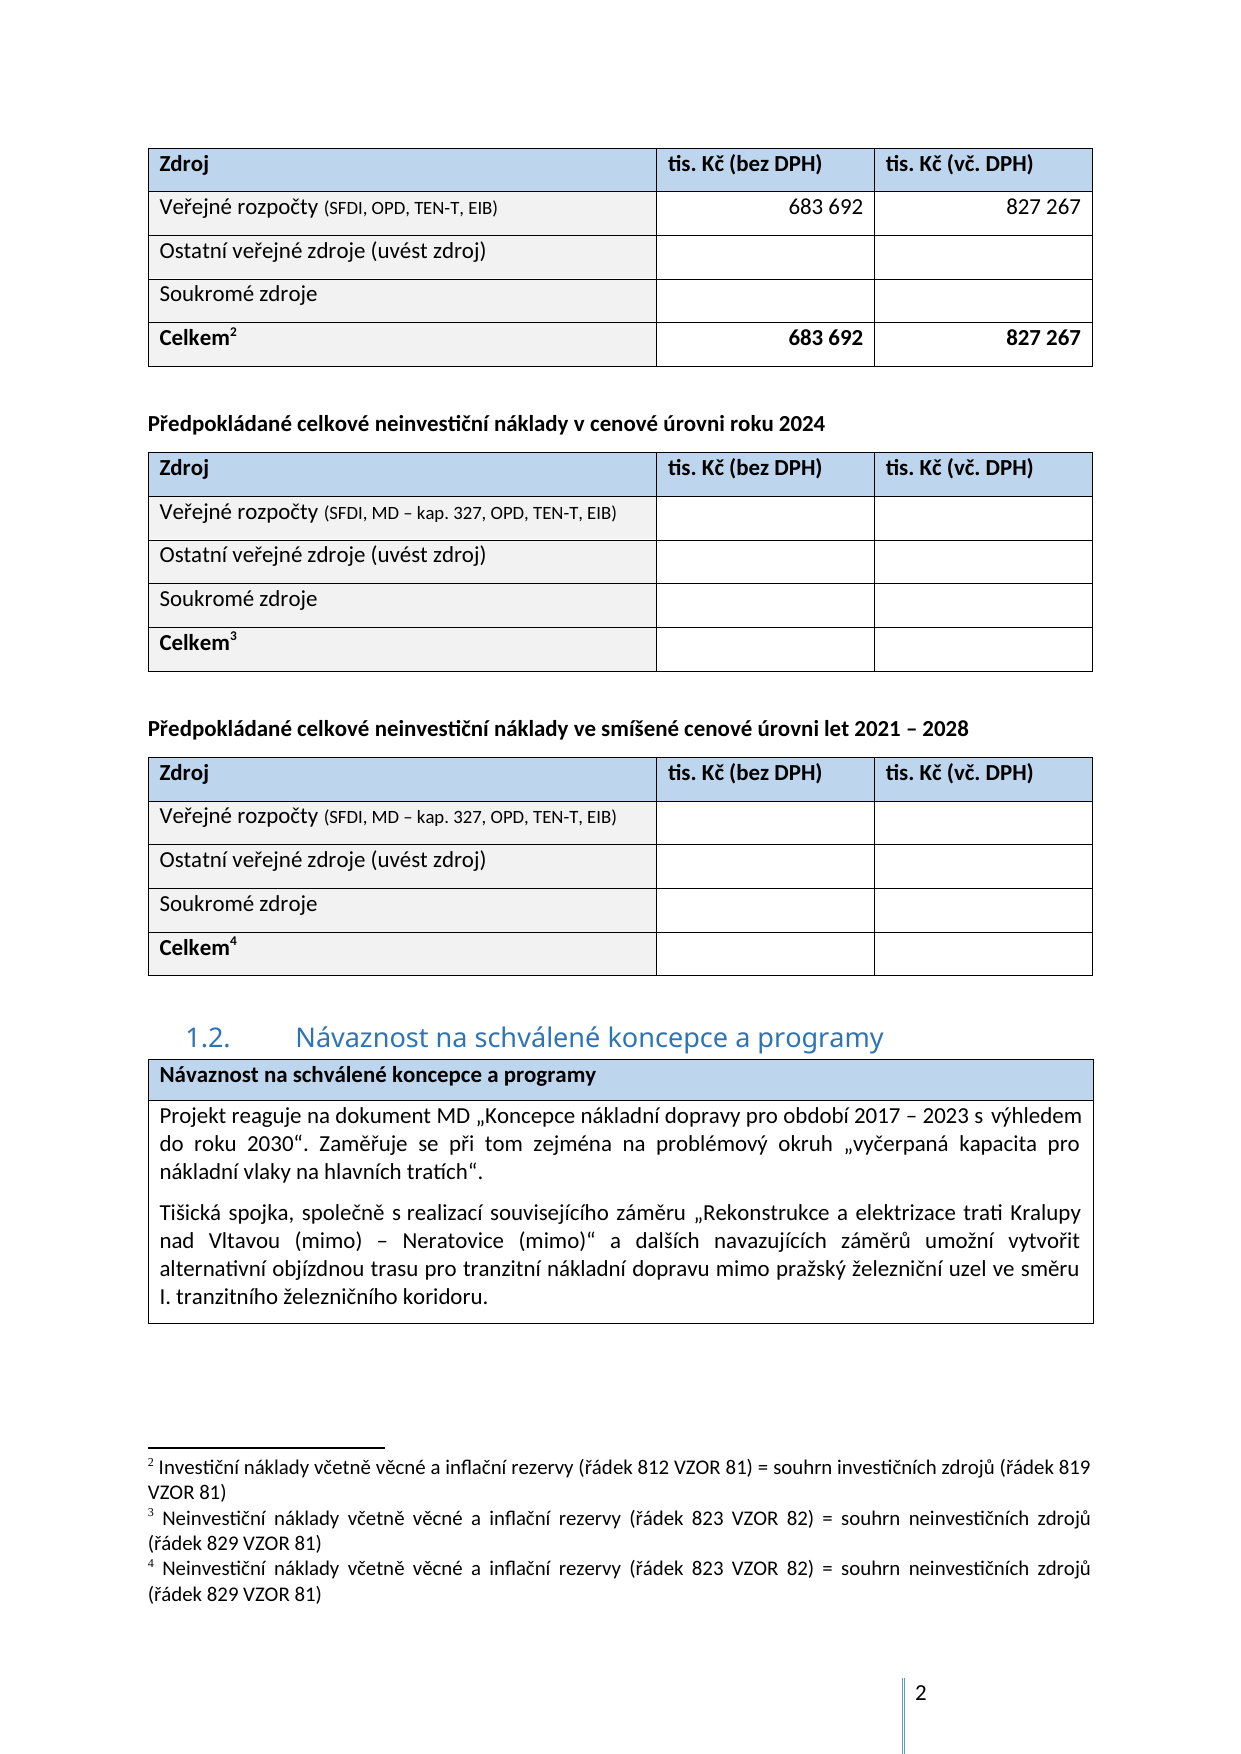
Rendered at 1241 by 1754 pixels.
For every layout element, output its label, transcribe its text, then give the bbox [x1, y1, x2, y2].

table_cell 683 692 [657, 192, 874, 235]
table_cell Ostatní veřejné zdroje (uvést zdroj) [149, 541, 656, 583]
table_cell [875, 280, 1092, 322]
table_cell [657, 280, 874, 322]
table_cell [657, 541, 874, 583]
table_cell Veřejné rozpočty (SFDI, MD – kap. 327, OPD, TEN-T, EIB) [149, 802, 656, 844]
table_cell Soukromé zdroje [149, 280, 656, 322]
table_cell 683 692 [657, 323, 874, 366]
table_header Zdroj [149, 758, 656, 801]
table_header Zdroj [149, 149, 656, 191]
table_cell [875, 541, 1092, 583]
table_cell [875, 889, 1092, 932]
table_cell Celkem [149, 323, 656, 366]
table_cell Veřejné rozpočty (SFDI, MD – kap. 327, OPD, TEN-T, EIB) [149, 497, 656, 539]
table_header tis. Kč (vč. DPH) [875, 453, 1092, 496]
table_header tis. Kč (bez DPH) [657, 149, 874, 191]
table_cell [657, 584, 874, 627]
table_cell [875, 584, 1092, 627]
table_cell [657, 497, 874, 539]
table_header tis. Kč (bez DPH) [657, 758, 874, 801]
table_header tis. Kč (bez DPH) [657, 453, 874, 496]
table_cell [657, 845, 874, 888]
table_cell 827 267 [875, 323, 1092, 366]
table_cell [875, 845, 1092, 888]
table_cell [875, 933, 1092, 975]
table_cell Celkem [149, 933, 656, 975]
table_cell [657, 802, 874, 844]
table_header Zdroj [149, 453, 656, 496]
table_cell Ostatní veřejné zdroje (uvést zdroj) [149, 236, 656, 278]
table_cell Veřejné rozpočty (SFDI, OPD, TEN-T, EIB) [149, 192, 656, 235]
subtitle Návaznost na schválené koncepce a programy [185, 1019, 1093, 1056]
table_cell [657, 236, 874, 278]
table_cell Ostatní veřejné zdroje (uvést zdroj) [149, 845, 656, 888]
table_cell Celkem [149, 628, 656, 671]
table_cell 827 267 [875, 192, 1092, 235]
table_header Návaznost na schválené koncepce a programy [149, 1060, 1093, 1100]
table_header tis. Kč (vč. DPH) [875, 758, 1092, 801]
text Předpokládané celkové neinvestiční náklady ve smíšené cenové úrovni let 2021 – 2028 [148, 714, 1093, 742]
table_cell [875, 497, 1092, 539]
table_cell Projekt reaguje na dokument MD „Koncepce nákladní dopravy pro období 2017 – 2023 s výhledem do roku 2030“. Zaměřuje se při tom zejména na problémový okruh „vyčerpaná kapacita pro nákladní vlaky na hlavních tratích“. Tišická spojka, společně s realizací souvisejícího záměru „Rekonstrukce a elektrizace trati Kralupy nad Vltavou (mimo) – Neratovice (mimo)“ a dalších navazujících záměrů umožní vytvořit alternativní objízdnou trasu pro tranzitní nákladní dopravu mimo pražský železniční uzel ve směru I. tranzitního železničního koridoru. [149, 1101, 1093, 1322]
text Předpokládané celkové neinvestiční náklady v cenové úrovni roku 2024 [148, 409, 1093, 438]
table_cell [657, 889, 874, 932]
table_cell [875, 802, 1092, 844]
table_cell [875, 628, 1092, 671]
table_cell [875, 236, 1092, 278]
table_header tis. Kč (vč. DPH) [875, 149, 1092, 191]
table_cell [657, 933, 874, 975]
table_cell Soukromé zdroje [149, 889, 656, 932]
table_cell [657, 628, 874, 671]
table_cell Soukromé zdroje [149, 584, 656, 627]
